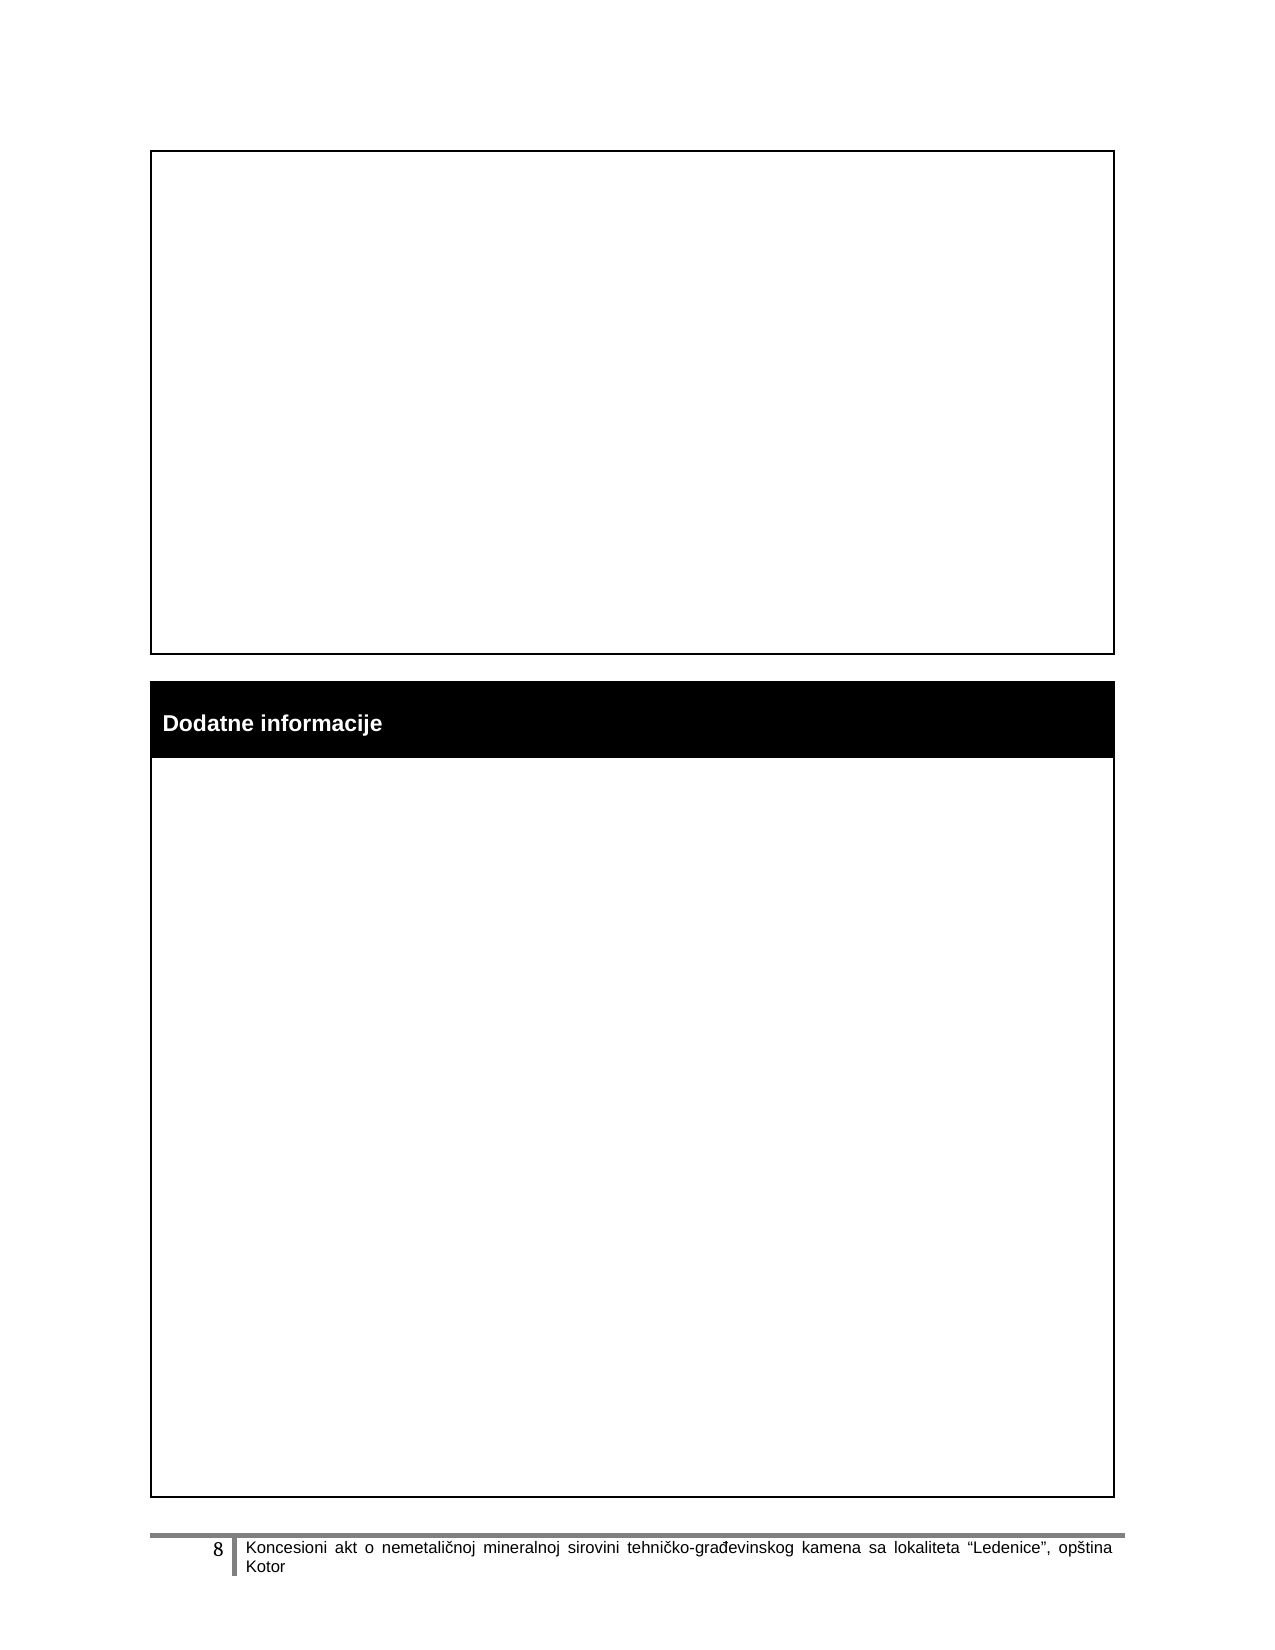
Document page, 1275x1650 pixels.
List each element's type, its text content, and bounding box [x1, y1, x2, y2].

table_cell [152, 152, 1113, 653]
table_cell [152, 758, 1113, 1496]
table_header Dodatne informacije [152, 683, 1113, 756]
